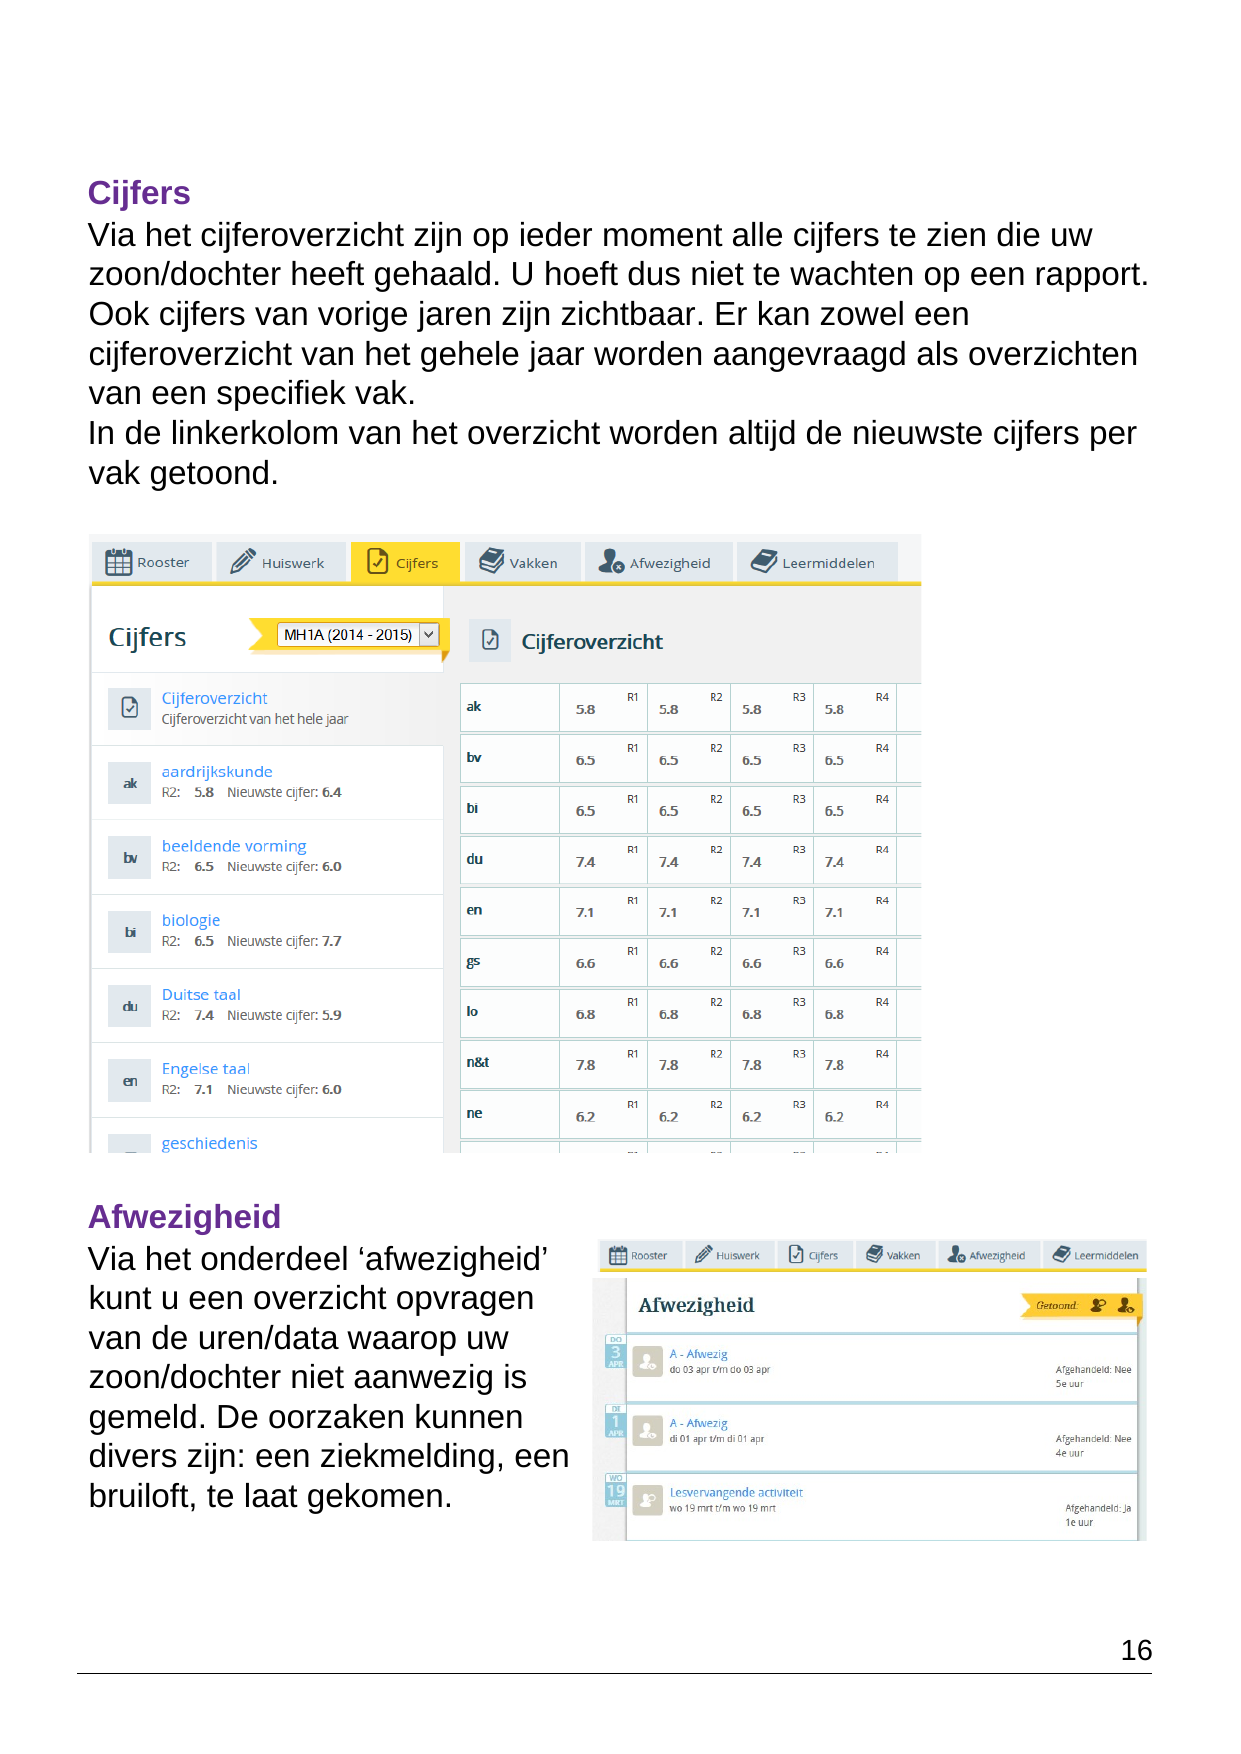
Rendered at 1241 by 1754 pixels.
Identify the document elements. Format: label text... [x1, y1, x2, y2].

picture [597, 1239, 1147, 1272]
subtitle Afwezigheid [87, 1197, 1134, 1236]
text In de linkerkolom van het overzicht worden altijd de nieuwste cijfers per vak getoond. [87, 413, 1161, 491]
subtitle Cijfers [87, 173, 1134, 212]
text Via het cijferoverzicht zijn op ieder moment alle cijfers te zien die uw zoon/dochter heeft gehaald. U hoeft dus niet te wachten op een rapport. Ook cijfers van vorige jaren zijn zichtbaar. Er kan zowel een cijferoverzicht van het gehele jaar worden aangevraagd als overzichten van een specifiek vak. [87, 215, 1161, 412]
picture [88, 534, 922, 1153]
picture [592, 1278, 1147, 1541]
